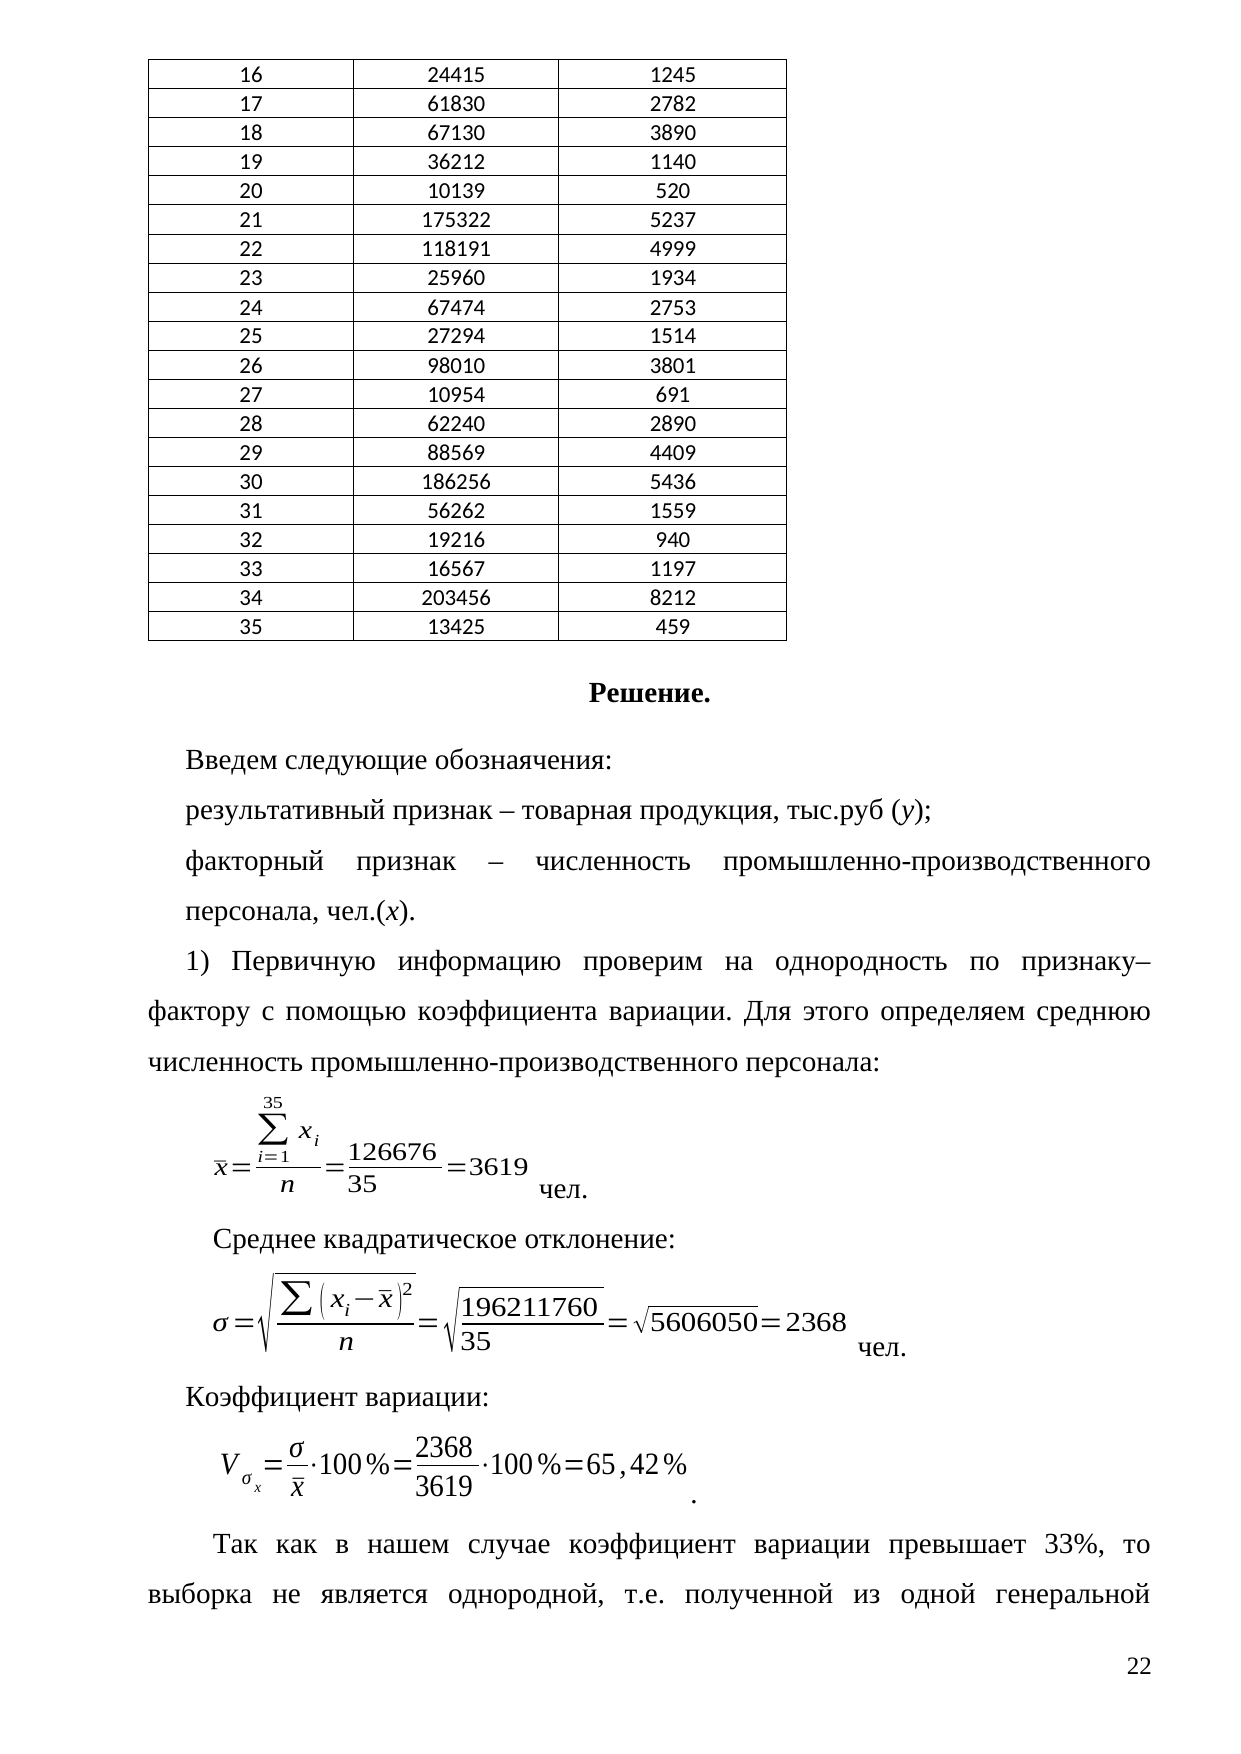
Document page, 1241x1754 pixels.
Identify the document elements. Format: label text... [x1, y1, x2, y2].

table_cell 16567 [354, 554, 558, 582]
table_cell 1559 [559, 496, 786, 524]
table_cell 186256 [354, 467, 558, 495]
table_cell 67474 [354, 293, 558, 321]
table_cell 118191 [354, 235, 558, 262]
table_cell 2890 [559, 409, 786, 437]
table_cell 24 [149, 293, 353, 321]
table_cell 3801 [559, 351, 786, 379]
table_cell 940 [559, 525, 786, 553]
text чел. [148, 1094, 1152, 1204]
table_cell 520 [559, 176, 786, 204]
table_cell 88569 [354, 438, 558, 466]
table_cell 691 [559, 380, 786, 408]
text Среднее квадратическое отклонение: [148, 1221, 1152, 1254]
table_cell 13425 [354, 612, 558, 640]
table_cell 27 [149, 380, 353, 408]
table_cell 2753 [559, 293, 786, 321]
table_cell 2782 [559, 89, 786, 117]
table_cell 36212 [354, 147, 558, 175]
table_cell 18 [149, 118, 353, 146]
table_cell 29 [149, 438, 353, 466]
table_cell 31 [149, 496, 353, 524]
subtitle факторный признак – численность промышленно-производственного персонала, чел.(x). [185, 843, 1152, 926]
table_cell 10139 [354, 176, 558, 204]
text Решение. [148, 675, 1152, 708]
table_cell 30 [149, 467, 353, 495]
table_cell 62240 [354, 409, 558, 437]
table_cell 3890 [559, 118, 786, 146]
table_cell 25960 [354, 264, 558, 292]
table_cell 19 [149, 147, 353, 175]
table_cell 67130 [354, 118, 558, 146]
table_cell 1245 [559, 60, 786, 88]
table_cell 16 [149, 60, 353, 88]
table_cell 23 [149, 264, 353, 292]
text чел. [148, 1271, 1152, 1363]
table_cell 4409 [559, 438, 786, 466]
text Коэффициент вариации: [185, 1379, 1152, 1413]
table_cell 203456 [354, 583, 558, 611]
subtitle Введем следующие обознаячения: [185, 742, 1152, 776]
subtitle результативный признак – товарная продукция, тыс.руб (y); [185, 792, 1152, 826]
table_cell 17 [149, 89, 353, 117]
table_cell 22 [149, 235, 353, 262]
table_cell 28 [149, 409, 353, 437]
table_cell 61830 [354, 89, 558, 117]
table_cell 1514 [559, 322, 786, 350]
table_cell 32 [149, 525, 353, 553]
table_cell 8212 [559, 583, 786, 611]
table_cell 35 [149, 612, 353, 640]
table_cell 1140 [559, 147, 786, 175]
table_cell 20 [149, 176, 353, 204]
table_cell 10954 [354, 380, 558, 408]
table_cell 24415 [354, 60, 558, 88]
table_cell 5436 [559, 467, 786, 495]
table_cell 1934 [559, 264, 786, 292]
table_cell 33 [149, 554, 353, 582]
table_cell 1197 [559, 554, 786, 582]
table_cell 21 [149, 205, 353, 233]
table_cell 26 [149, 351, 353, 379]
table_cell 5237 [559, 205, 786, 233]
table_cell 175322 [354, 205, 558, 233]
table_cell 4999 [559, 235, 786, 262]
table_cell 25 [149, 322, 353, 350]
text 1) Первичную информацию проверим на однородность по признаку–фактору с помощью коэффициента вариации. Для этого определяем среднюю численность промышленно-производственного персонала: [148, 943, 1152, 1077]
table_cell 27294 [354, 322, 558, 350]
table_cell 56262 [354, 496, 558, 524]
table_cell 34 [149, 583, 353, 611]
table_cell 459 [559, 612, 786, 640]
text . [148, 1430, 1152, 1509]
table_cell 19216 [354, 525, 558, 553]
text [148, 1526, 1152, 1610]
table_cell 98010 [354, 351, 558, 379]
